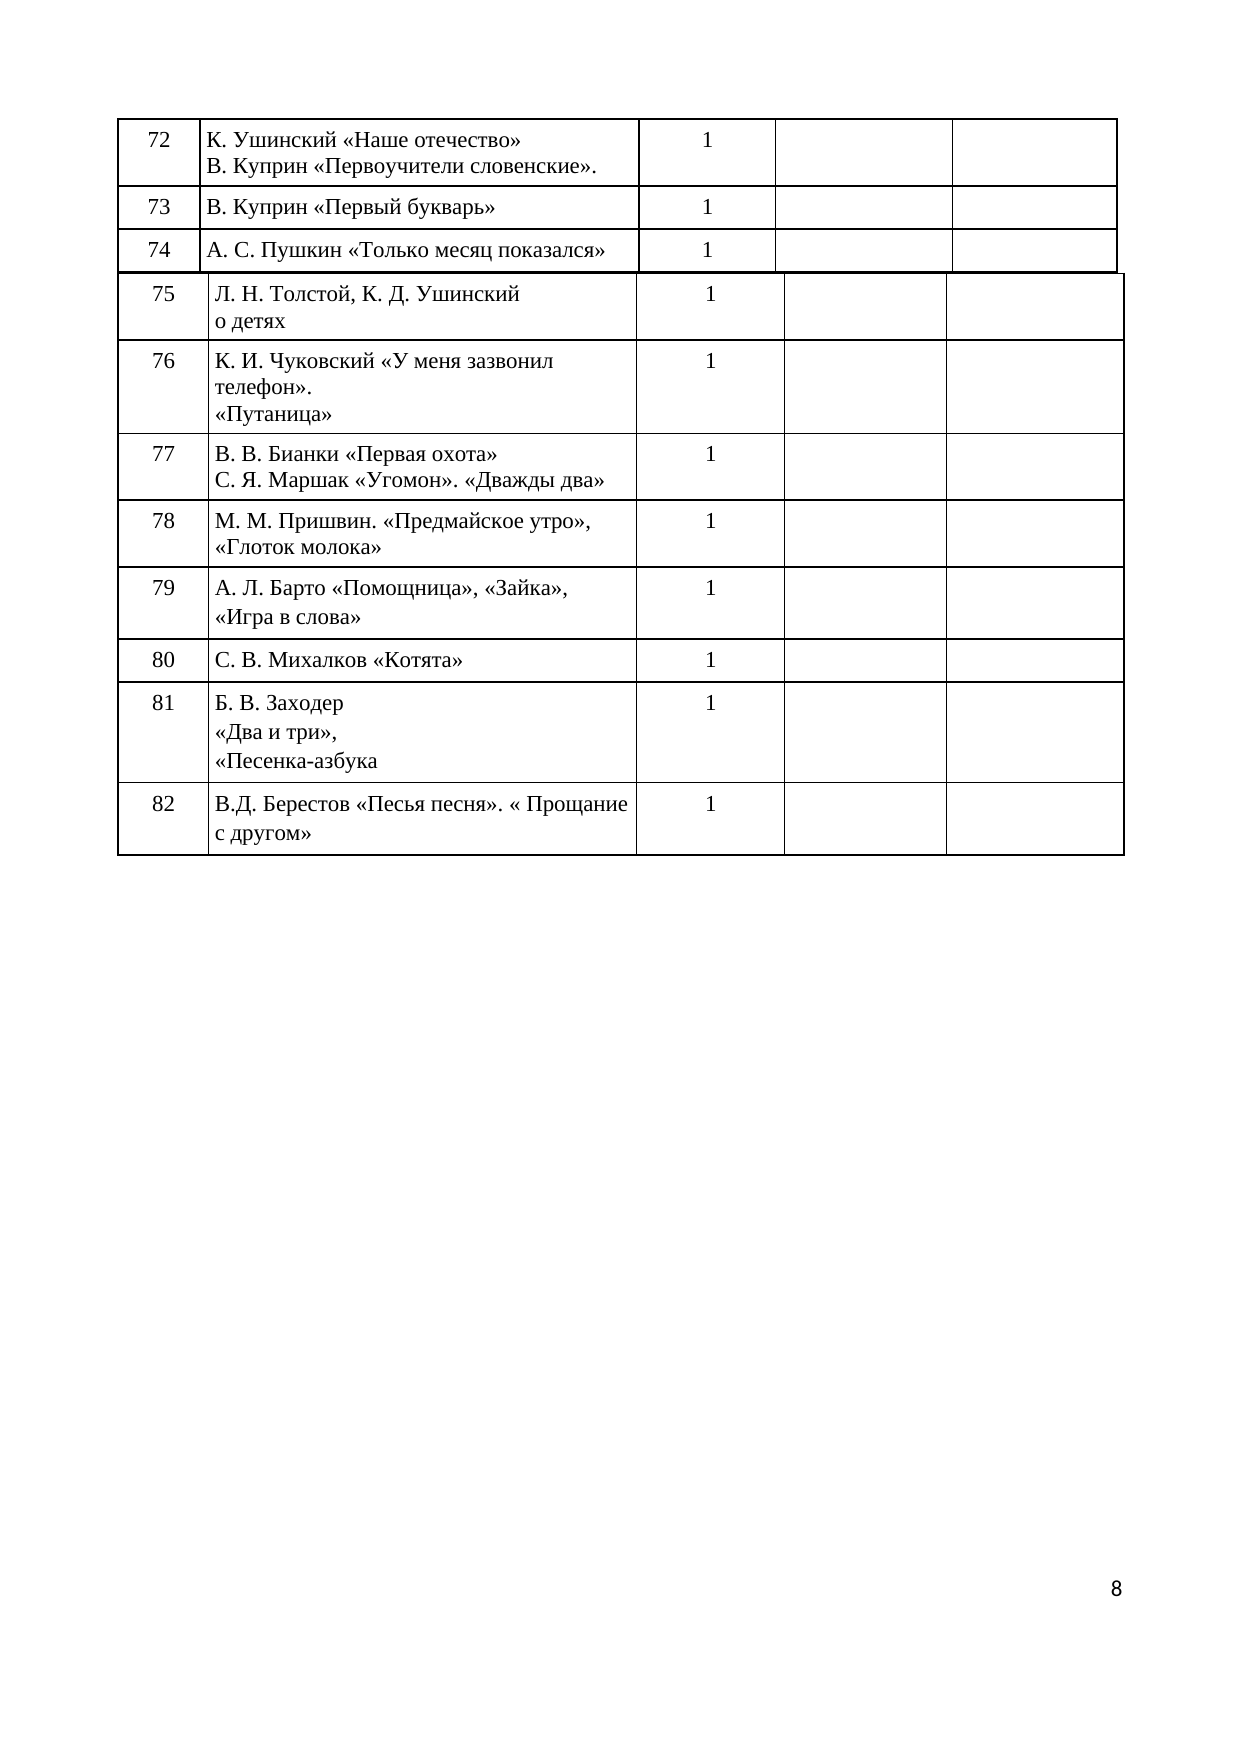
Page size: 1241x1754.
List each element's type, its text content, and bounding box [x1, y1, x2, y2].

table_cell [785, 568, 946, 638]
table_cell 1 [637, 434, 784, 499]
table_cell К. Ушинский «Наше отечество» В. Куприн «Первоучители словенские». [201, 120, 638, 185]
table_cell [953, 230, 1116, 271]
table_cell [776, 230, 952, 271]
table_cell 1 [637, 783, 784, 854]
table_header [785, 274, 946, 339]
table_header [947, 274, 1123, 339]
table_cell 80 [119, 640, 208, 681]
table_cell 77 [119, 434, 208, 499]
table_cell 1 [637, 683, 784, 782]
table_cell 1 [637, 501, 784, 566]
table_cell [785, 640, 946, 681]
table_cell 76 [119, 341, 208, 432]
table_cell 72 [119, 120, 199, 185]
table_header Л. Н. Толстой, К. Д. Ушинский о детях [209, 274, 636, 339]
table_cell А. С. Пушкин «Только месяц показался» [201, 230, 638, 271]
table_cell 81 [119, 683, 208, 782]
table_cell К. И. Чуковский «У меня зазвонил телефон». «Путаница» [209, 341, 636, 432]
table_cell 1 [637, 568, 784, 638]
table_cell [776, 187, 952, 228]
table_cell [947, 434, 1123, 499]
table_cell [785, 341, 946, 432]
table_cell 1 [637, 341, 784, 432]
table_header 75 [119, 274, 208, 339]
table_cell 82 [119, 783, 208, 854]
table_cell [785, 434, 946, 499]
table_cell [947, 568, 1123, 638]
table_cell С. В. Михалков «Котята» [209, 640, 636, 681]
table_header 1 [637, 274, 784, 339]
table_cell 1 [640, 120, 775, 185]
table_cell А. Л. Барто «Помощница», «Зайка», «Игра в слова» [209, 568, 636, 638]
table_cell [785, 501, 946, 566]
table_cell 1 [640, 230, 775, 271]
table_cell 78 [119, 501, 208, 566]
table_cell 73 [119, 187, 199, 228]
table_cell [947, 501, 1123, 566]
table_cell 1 [640, 187, 775, 228]
table_cell В. В. Бианки «Первая охота» С. Я. Маршак «Угомон». «Дважды два» [209, 434, 636, 499]
table_cell 74 [119, 230, 199, 271]
table_cell [947, 783, 1123, 854]
table_cell [953, 120, 1116, 185]
table_cell [947, 683, 1123, 782]
table_cell Б. В. Заходер «Два и три», «Песенка-азбука [209, 683, 636, 782]
table_cell [776, 120, 952, 185]
table_cell [953, 187, 1116, 228]
table_cell М. М. Пришвин. «Предмайское утро», «Глоток молока» [209, 501, 636, 566]
table_cell [947, 341, 1123, 432]
table_cell 1 [637, 640, 784, 681]
table_cell [947, 640, 1123, 681]
table_cell В. Куприн «Первый букварь» [201, 187, 638, 228]
table_cell В.Д. Берестов «Песья песня». « Прощание с другом» [209, 783, 636, 854]
table_cell [785, 783, 946, 854]
table_cell 79 [119, 568, 208, 638]
table_cell [785, 683, 946, 782]
